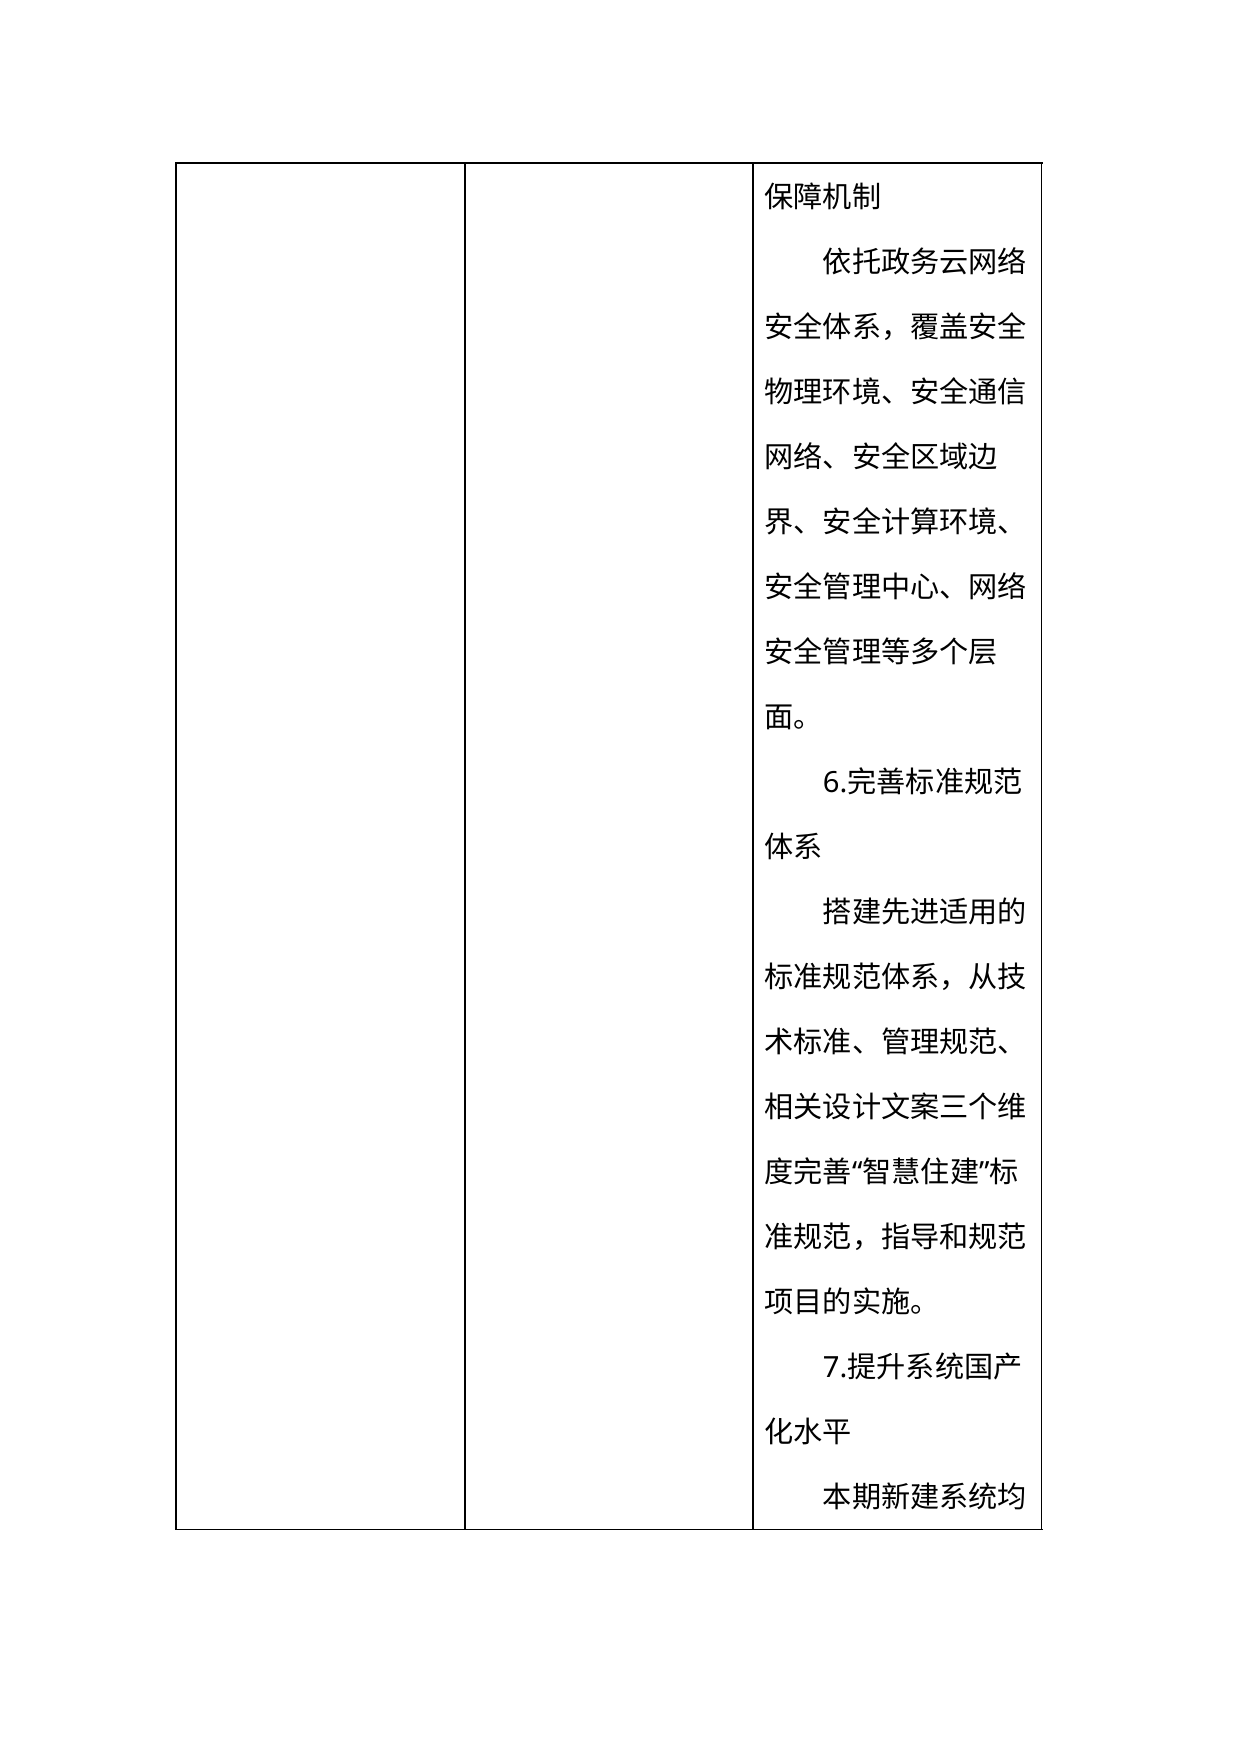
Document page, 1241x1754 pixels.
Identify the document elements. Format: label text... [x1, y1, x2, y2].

table_cell 1 [466, 164, 752, 1528]
table_cell [177, 164, 464, 1528]
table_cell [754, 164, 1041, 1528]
